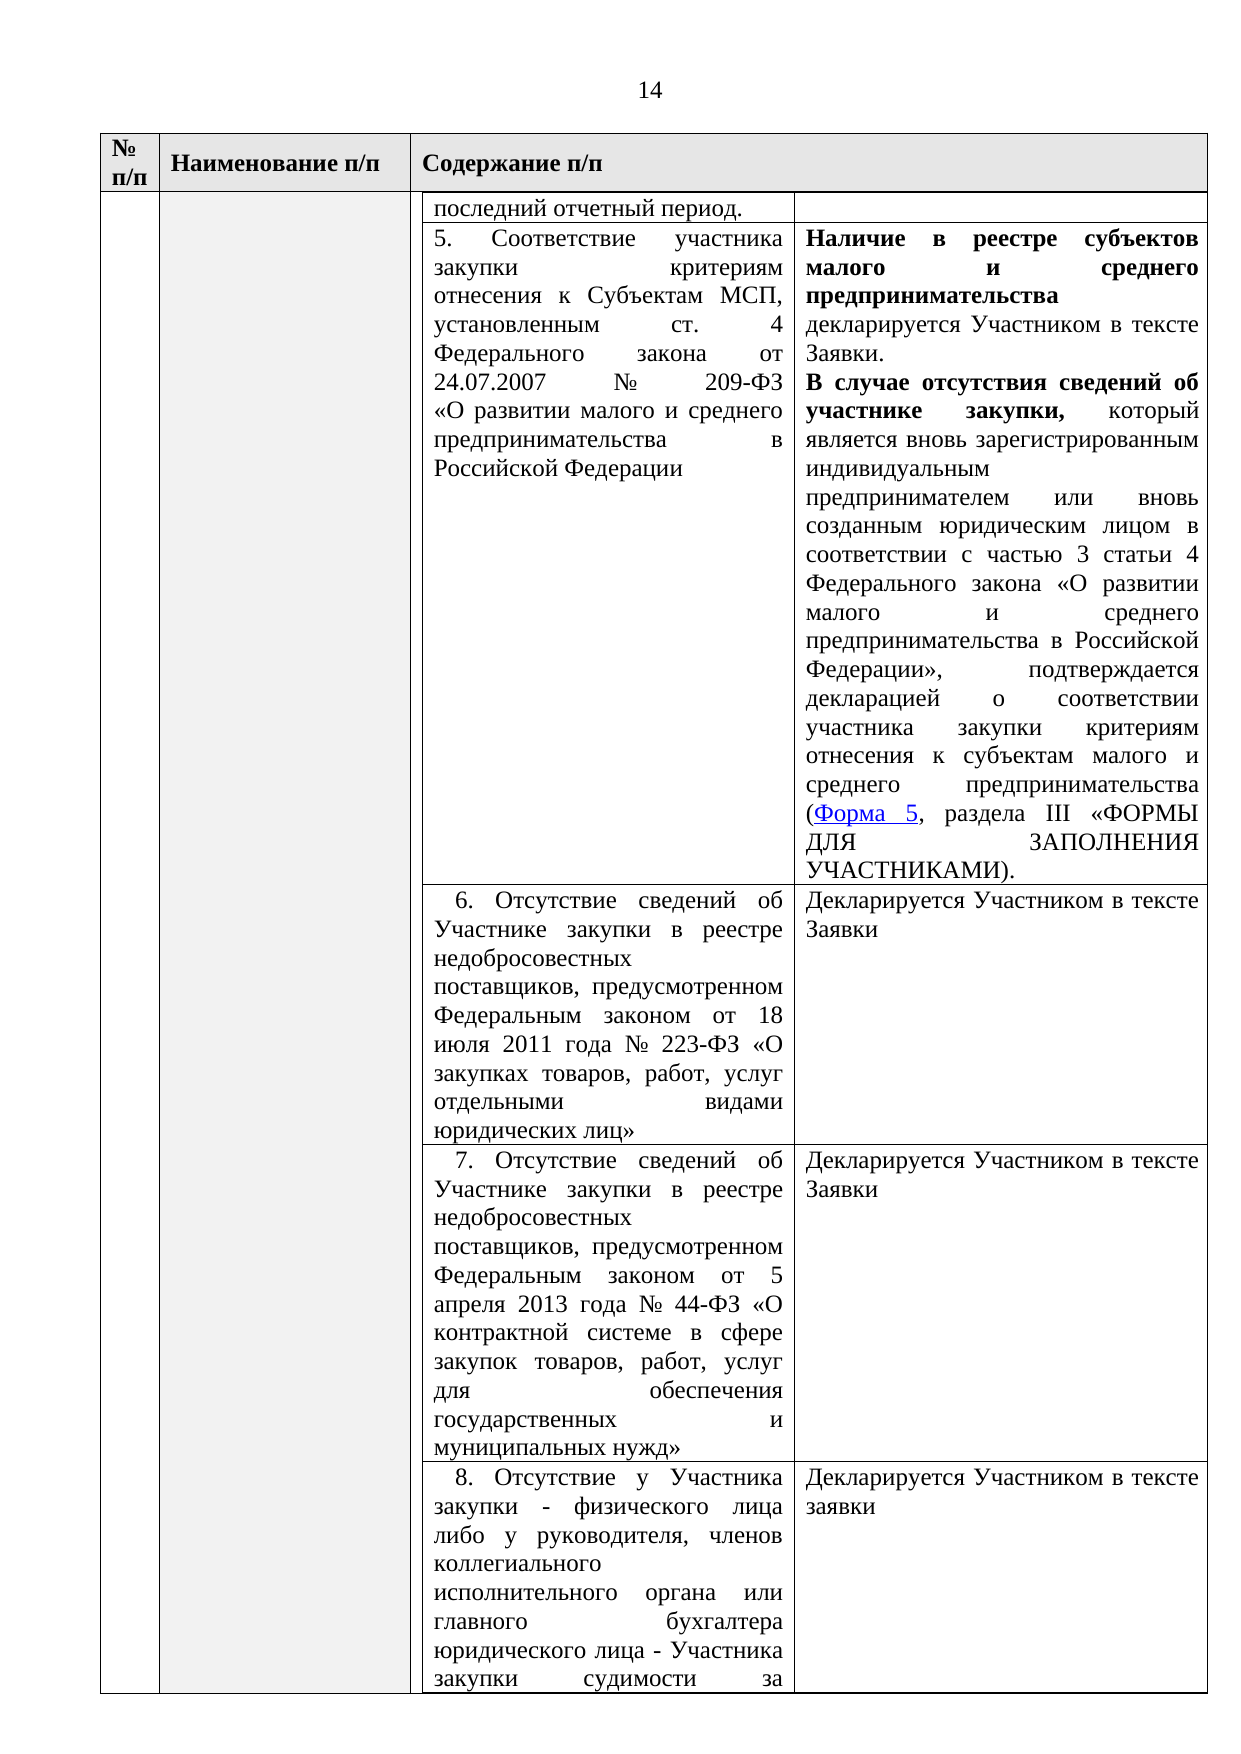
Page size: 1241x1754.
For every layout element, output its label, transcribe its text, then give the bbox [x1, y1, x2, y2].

table_header Содержание п/п [411, 134, 1207, 191]
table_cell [795, 193, 1207, 222]
table_header Наименование п/п [160, 134, 410, 191]
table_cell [411, 192, 422, 1693]
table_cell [423, 193, 794, 222]
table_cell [795, 1462, 1207, 1692]
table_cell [423, 1462, 794, 1692]
table_header № п/п [101, 134, 159, 191]
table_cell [160, 192, 410, 1693]
table_cell [101, 192, 159, 1693]
